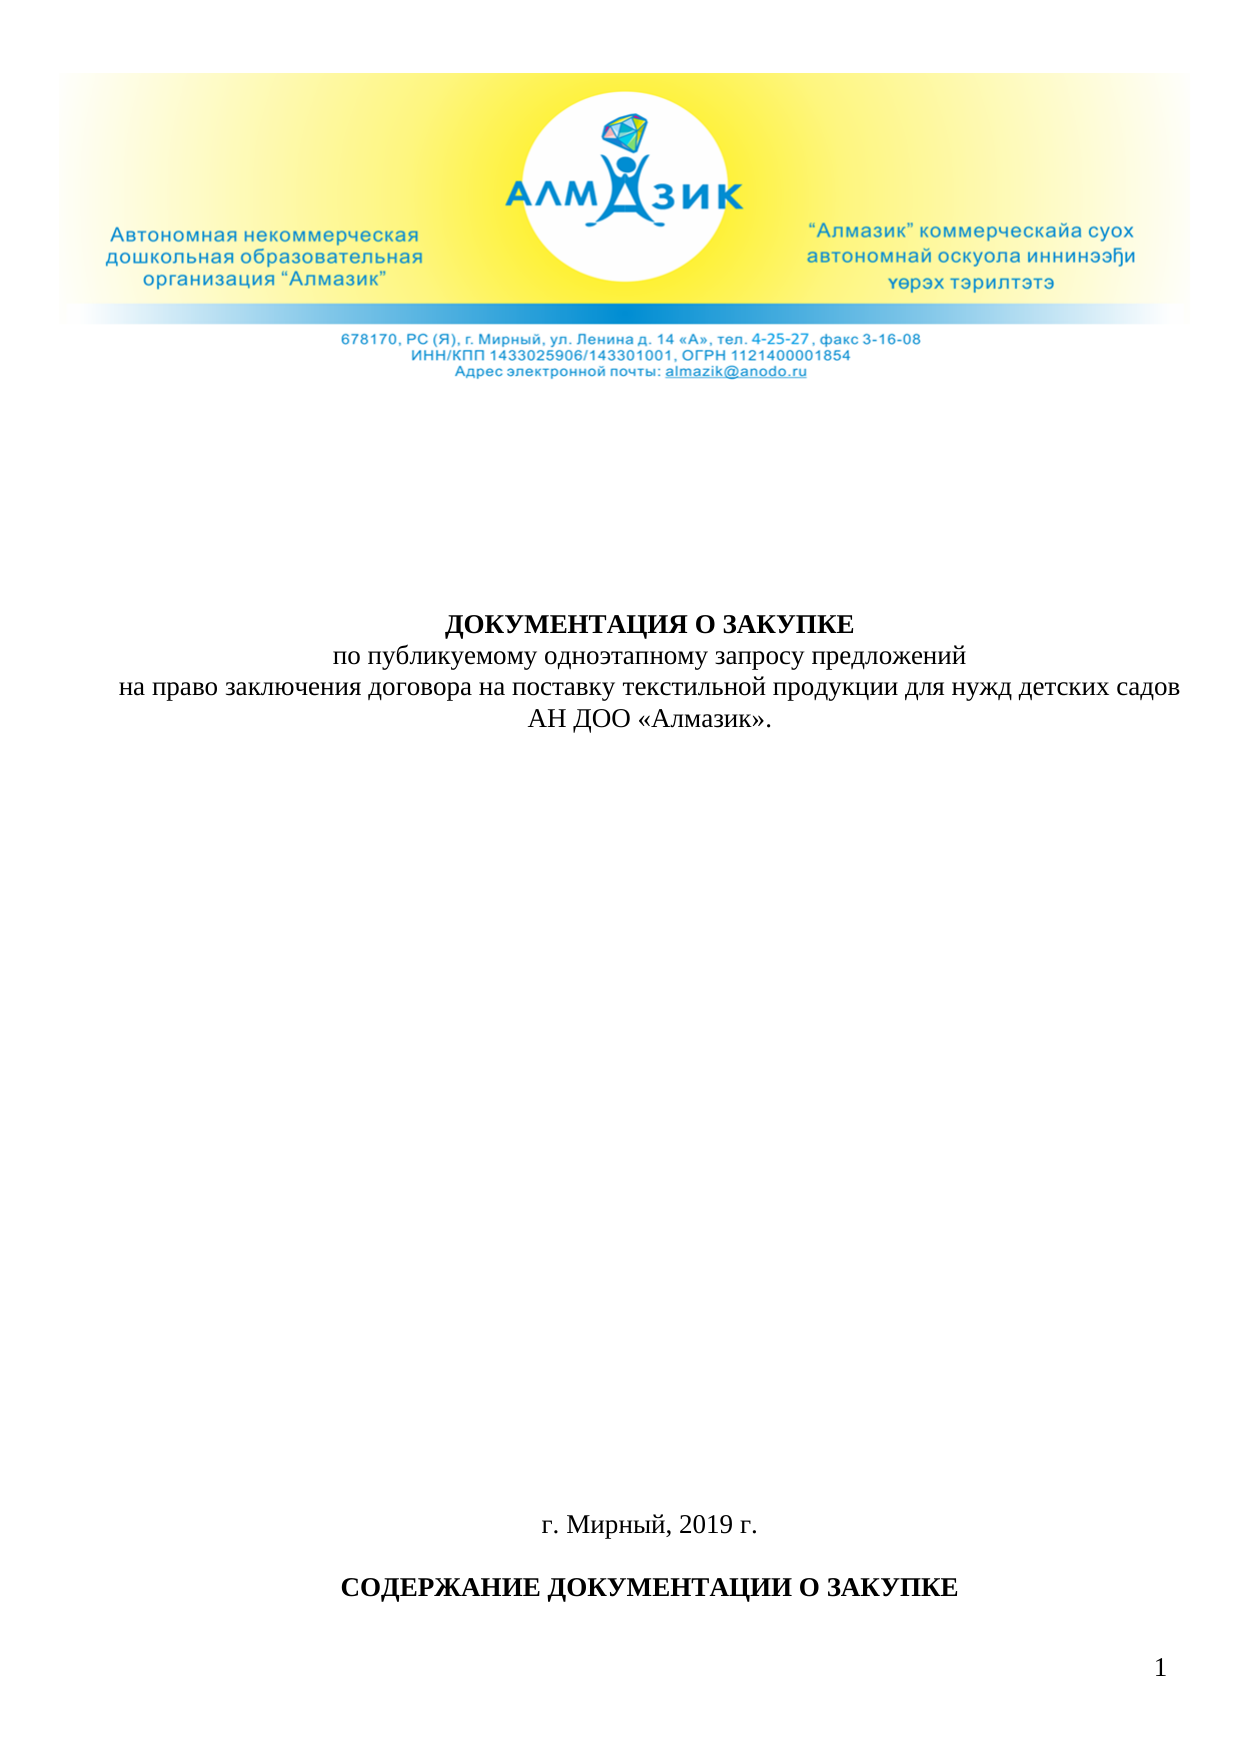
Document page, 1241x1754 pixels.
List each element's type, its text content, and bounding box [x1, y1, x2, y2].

text г. Мирный, 2019 г. [118, 1508, 1181, 1539]
text Документация о закупке по публикуемому одноэтапному запросу предложений на право заключения договора на поставку текстильной продукции для нужд детских садов АН ДОО «Алмазик». [118, 608, 1181, 733]
picture [59, 73, 1191, 382]
text Содержание документации о закупке [118, 1571, 1181, 1602]
